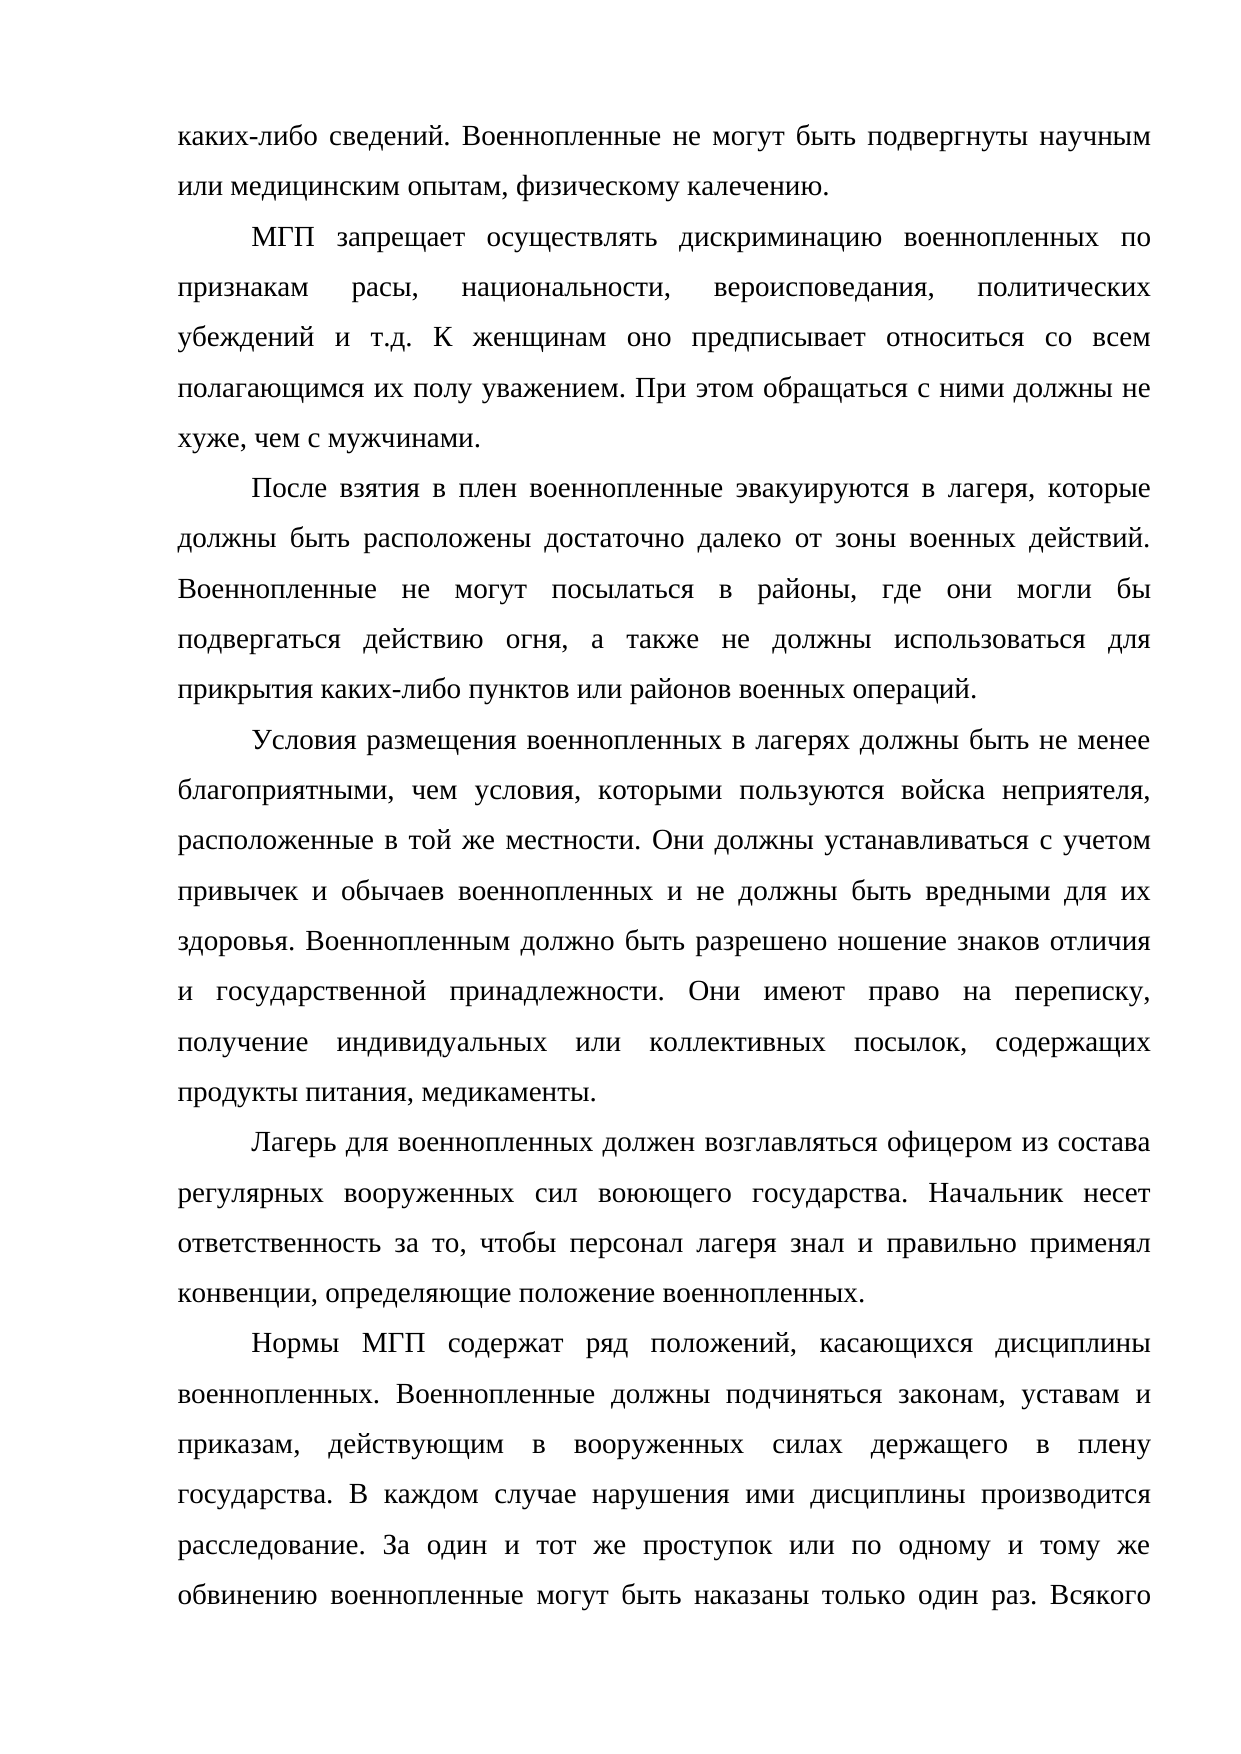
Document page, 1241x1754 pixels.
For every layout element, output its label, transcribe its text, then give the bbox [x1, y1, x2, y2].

text МГП запрещает осуществлять дискриминацию военнопленных по признакам расы, национальности, вероисповедания, политических убеждений и т.д. К женщинам оно предписывает относиться со всем полагающимся их полу уважением. При этом обращаться с ними должны не хуже, чем с мужчинами. [177, 219, 1152, 453]
text Условия размещения военнопленных в лагерях должны быть не менее благоприятными, чем условия, которыми пользуются войска неприятеля, расположенные в той же местности. Они должны устанавливаться с учетом привычек и обычаев военнопленных и не должны быть вредными для их здоровья. Военнопленным должно быть разрешено ношение знаков отличия и государственной принадлежности. Они имеют право на переписку, получение индивидуальных или коллективных посылок, содержащих продукты питания, медикаменты. [177, 722, 1152, 1108]
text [177, 1326, 1152, 1611]
text Лагерь для военнопленных должен возглавляться офицером из состава регулярных вооруженных сил воюющего государства. Начальник несет ответственность за то, чтобы персонал лагеря знал и правильно применял конвенции, определяющие положение военнопленных. [177, 1124, 1152, 1309]
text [177, 118, 1152, 202]
text После взятия в плен военнопленные эвакуируются в лагеря, которые должны быть расположены достаточно далеко от зоны военных действий. Военнопленные не могут посылаться в районы, где они могли бы подвергаться действию огня, а также не должны использоваться для прикрытия каких-либо пунктов или районов военных операций. [177, 470, 1152, 705]
